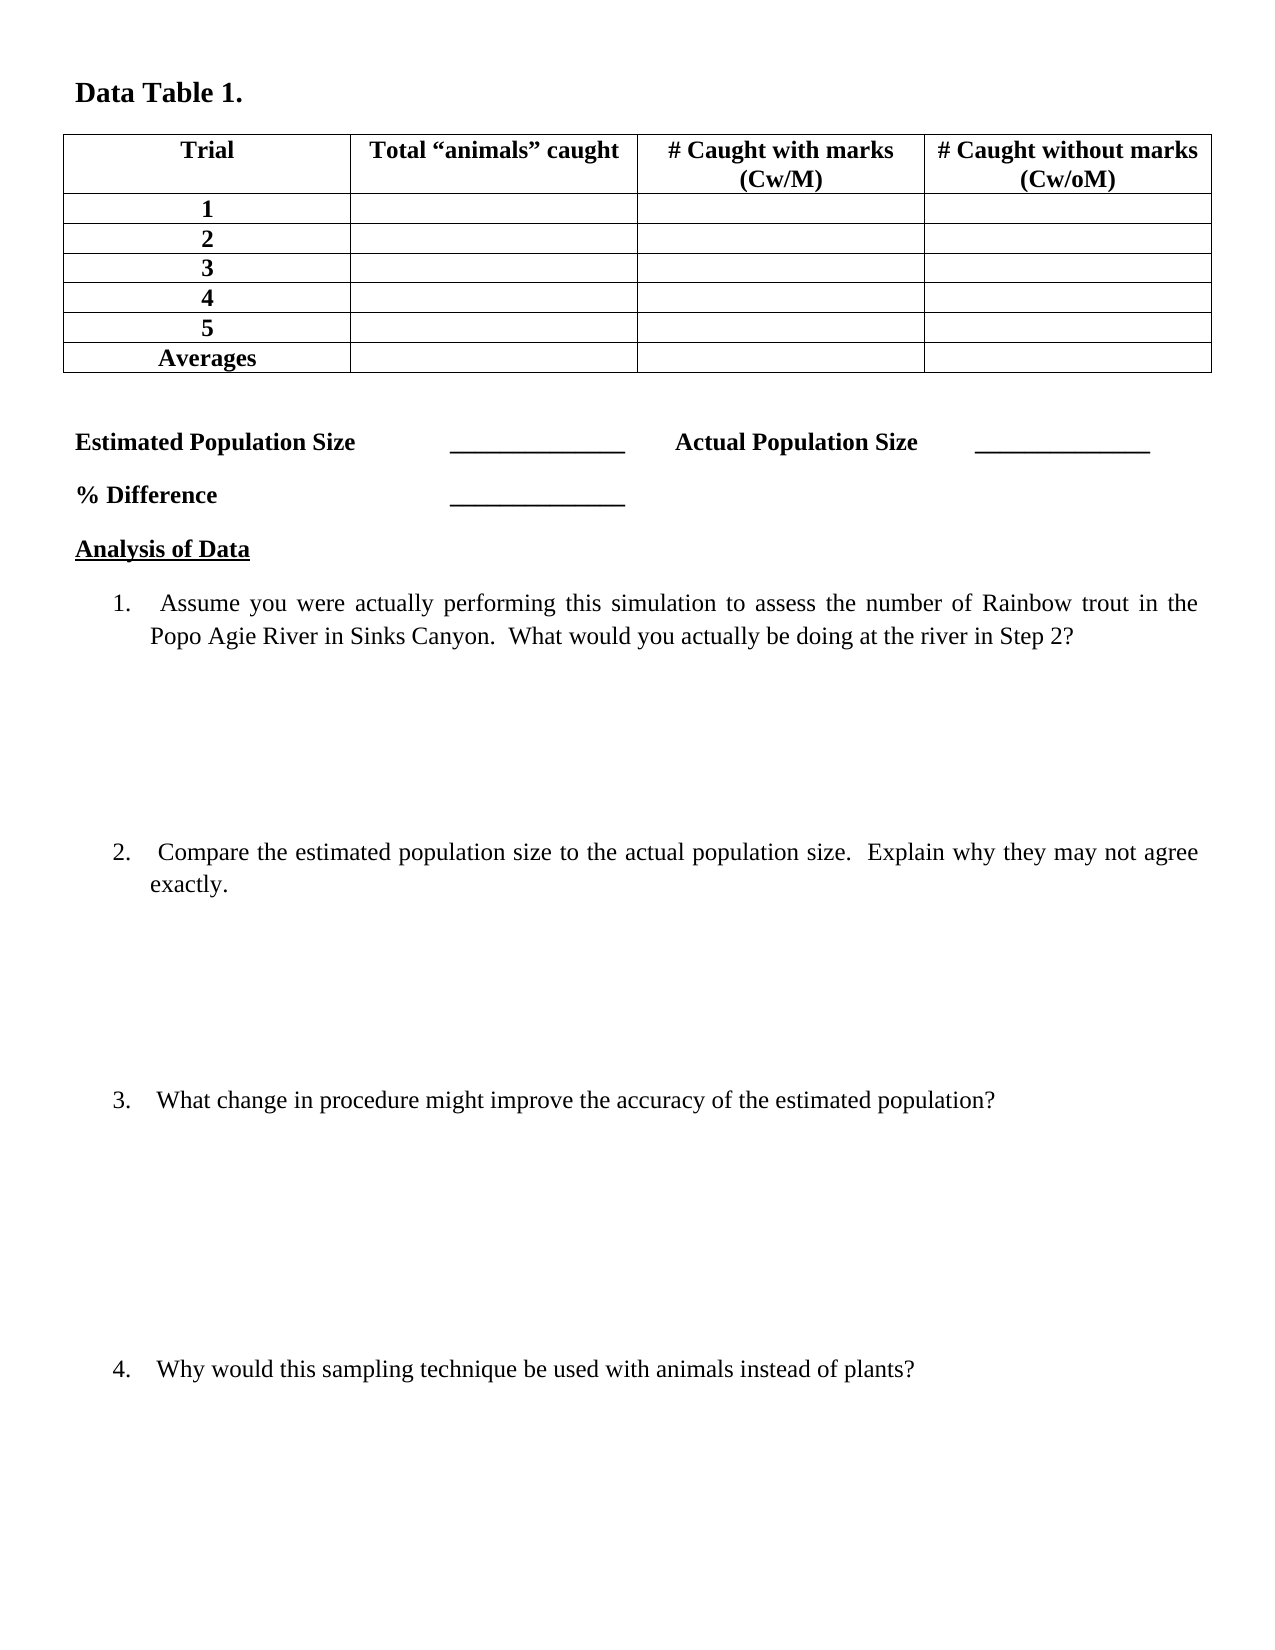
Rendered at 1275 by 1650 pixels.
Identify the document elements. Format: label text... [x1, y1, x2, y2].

table_cell [638, 343, 924, 372]
table_header Trial [64, 135, 350, 193]
table_header # Caught with marks (Cw/M) [638, 135, 924, 193]
table_cell [638, 313, 924, 342]
text % Difference ______________ [75, 480, 1200, 509]
table_cell [351, 224, 637, 252]
table_cell 2 [64, 224, 350, 252]
table_cell [351, 194, 637, 223]
list Why would this sampling technique be used with animals instead of plants? [112, 1354, 1200, 1383]
table_cell [351, 343, 637, 372]
table_header Total “animals” caught [351, 135, 637, 193]
table_cell [638, 254, 924, 282]
table_cell 4 [64, 283, 350, 312]
table_cell 3 [64, 254, 350, 282]
table_cell [925, 224, 1211, 252]
text Data Table 1. [75, 75, 1200, 108]
table_cell [925, 343, 1211, 372]
table_cell [351, 313, 637, 342]
table_cell 1 [64, 194, 350, 223]
text Analysis of Data [75, 534, 1200, 563]
text Estimated Population Size ______________ Actual Population Size ______________ [75, 427, 1200, 455]
table_cell 5 [64, 313, 350, 342]
table_cell [925, 313, 1211, 342]
table_cell [351, 254, 637, 282]
list Compare the estimated population size to the actual population size. Explain why they may not agree exactly. [112, 837, 1200, 898]
list What change in procedure might improve the accuracy of the estimated population? [112, 1085, 1200, 1114]
table_cell Averages [64, 343, 350, 372]
list Assume you were actually performing this simulation to assess the number of Rainbow trout in the Popo Agie River in Sinks Canyon. What would you actually be doing at the river in Step 2? [112, 588, 1200, 650]
table_cell [925, 283, 1211, 312]
table_cell [638, 283, 924, 312]
table_header # Caught without marks (Cw/oM) [925, 135, 1211, 193]
table_cell [925, 254, 1211, 282]
table_cell [638, 224, 924, 252]
table_cell [351, 283, 637, 312]
table_cell [638, 194, 924, 223]
table_cell [925, 194, 1211, 223]
